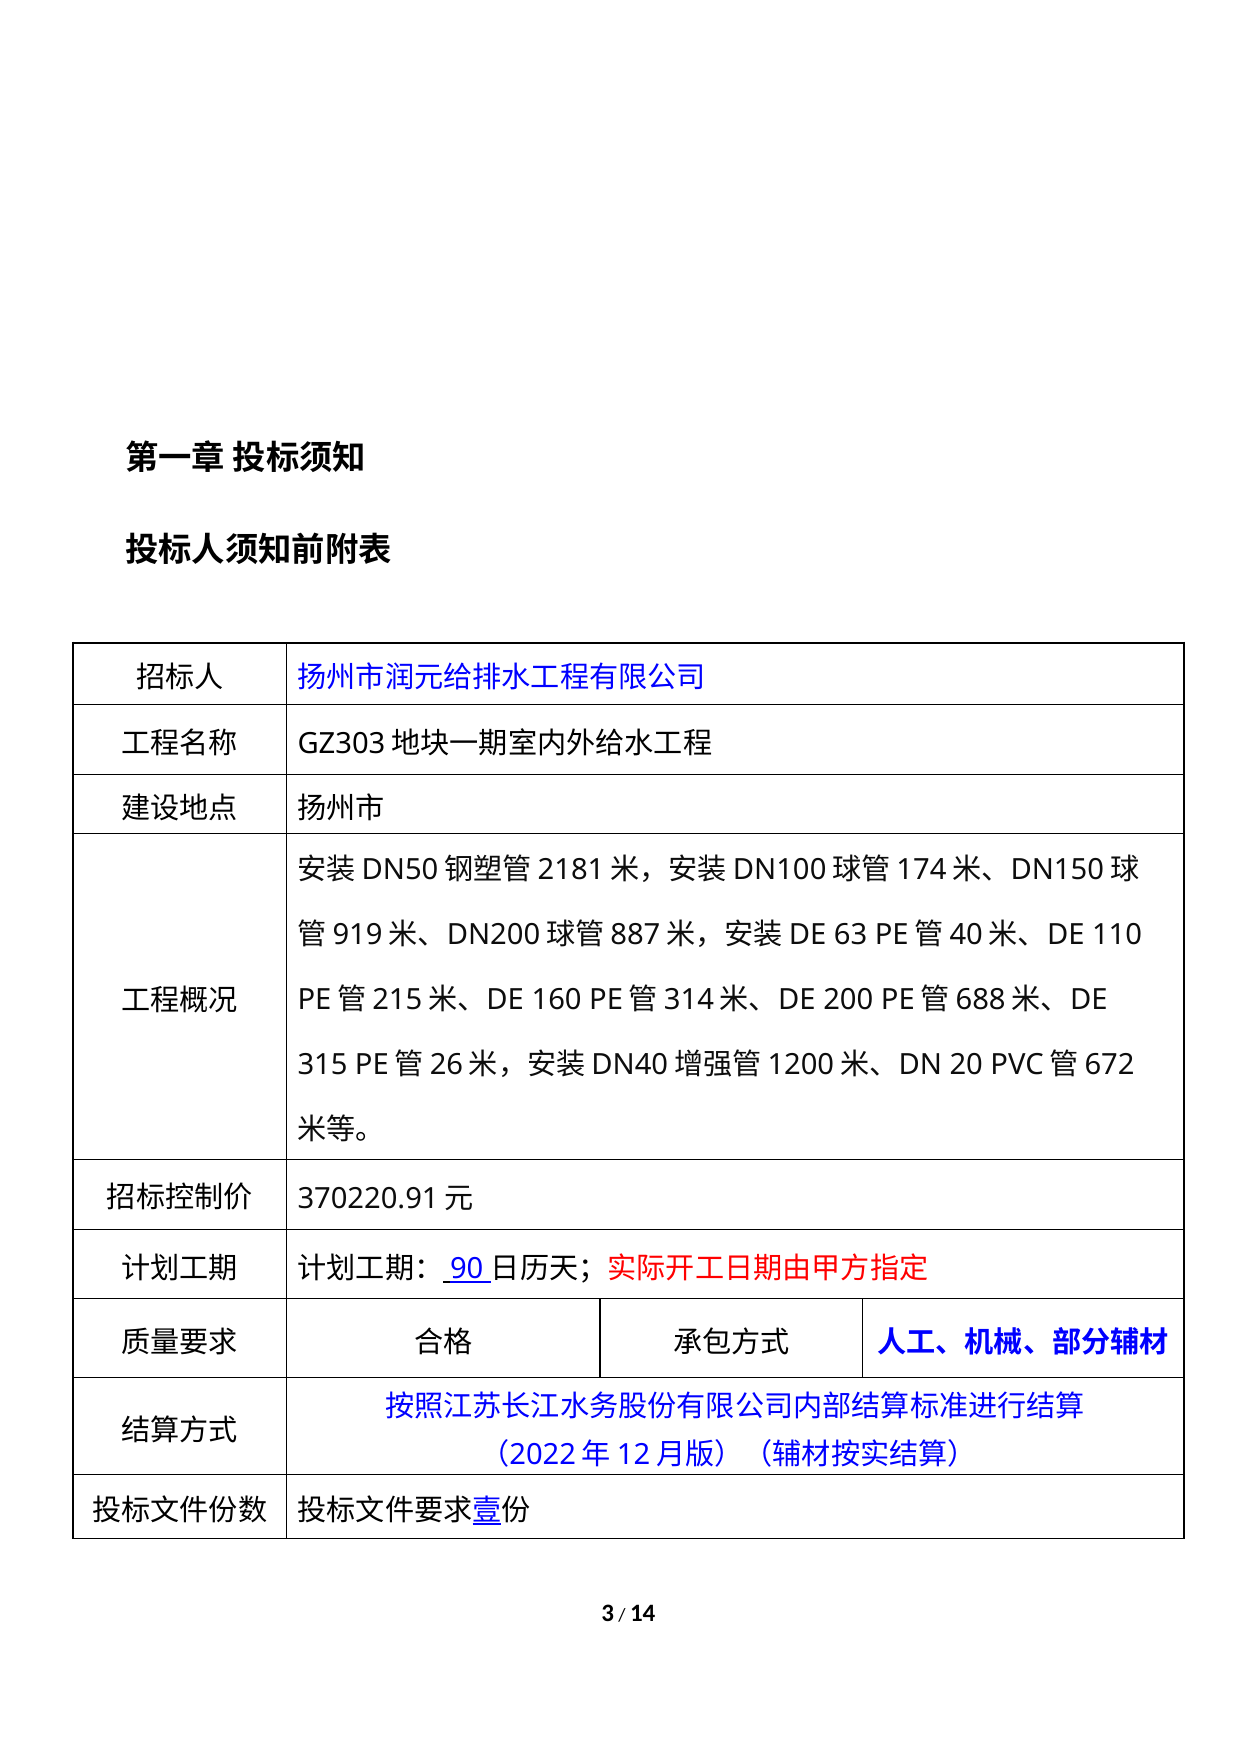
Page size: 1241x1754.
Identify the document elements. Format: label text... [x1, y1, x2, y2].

table_cell 按照江苏长江水务股份有限公司内部结算标准进行结算 （2022年12月版）（辅材按实结算） [287, 1378, 1183, 1474]
table_header 招标人 [74, 644, 286, 703]
table_cell 承包方式 [601, 1299, 862, 1377]
table_cell 建设地点 [74, 775, 286, 833]
table_cell 招标控制价 [74, 1160, 286, 1229]
table_cell 人工、机械、部分辅材 [863, 1299, 1183, 1377]
table_cell 扬州市 [287, 775, 1183, 833]
table_cell 计划工期 [74, 1230, 286, 1298]
table_cell 工程概况 [74, 834, 286, 1159]
title 第一章 投标须知 [125, 423, 1131, 488]
table_cell 质量要求 [74, 1299, 286, 1377]
table_cell 370220.91元 [287, 1160, 1183, 1229]
subtitle 投标人须知前附表 [125, 515, 1131, 580]
table_cell 工程名称 [74, 705, 286, 773]
table_cell 合格 [287, 1299, 599, 1377]
table_cell 计划工期： 90 日历天；实际开工日期由甲方指定 [287, 1230, 1183, 1298]
table_cell 安装DN50钢塑管2181米，安装DN100球管174米、DN150球管919米、DN200球管887米，安装DE 63 PE管40米、DE 110 PE管215米、DE 160 PE管314米、DE 200 PE管688米、DE 315 PE管26米，安装DN40增强管1200米、DN 20 PVC管672米等。 [287, 834, 1183, 1159]
table_cell 投标文件份数 [74, 1475, 286, 1538]
table_header 扬州市润元给排水工程有限公司 [287, 644, 1183, 703]
table_cell GZ303地块一期室内外给水工程 [287, 705, 1183, 773]
table_cell 投标文件要求壹份 [287, 1475, 1183, 1538]
table_cell 结算方式 [74, 1378, 286, 1474]
